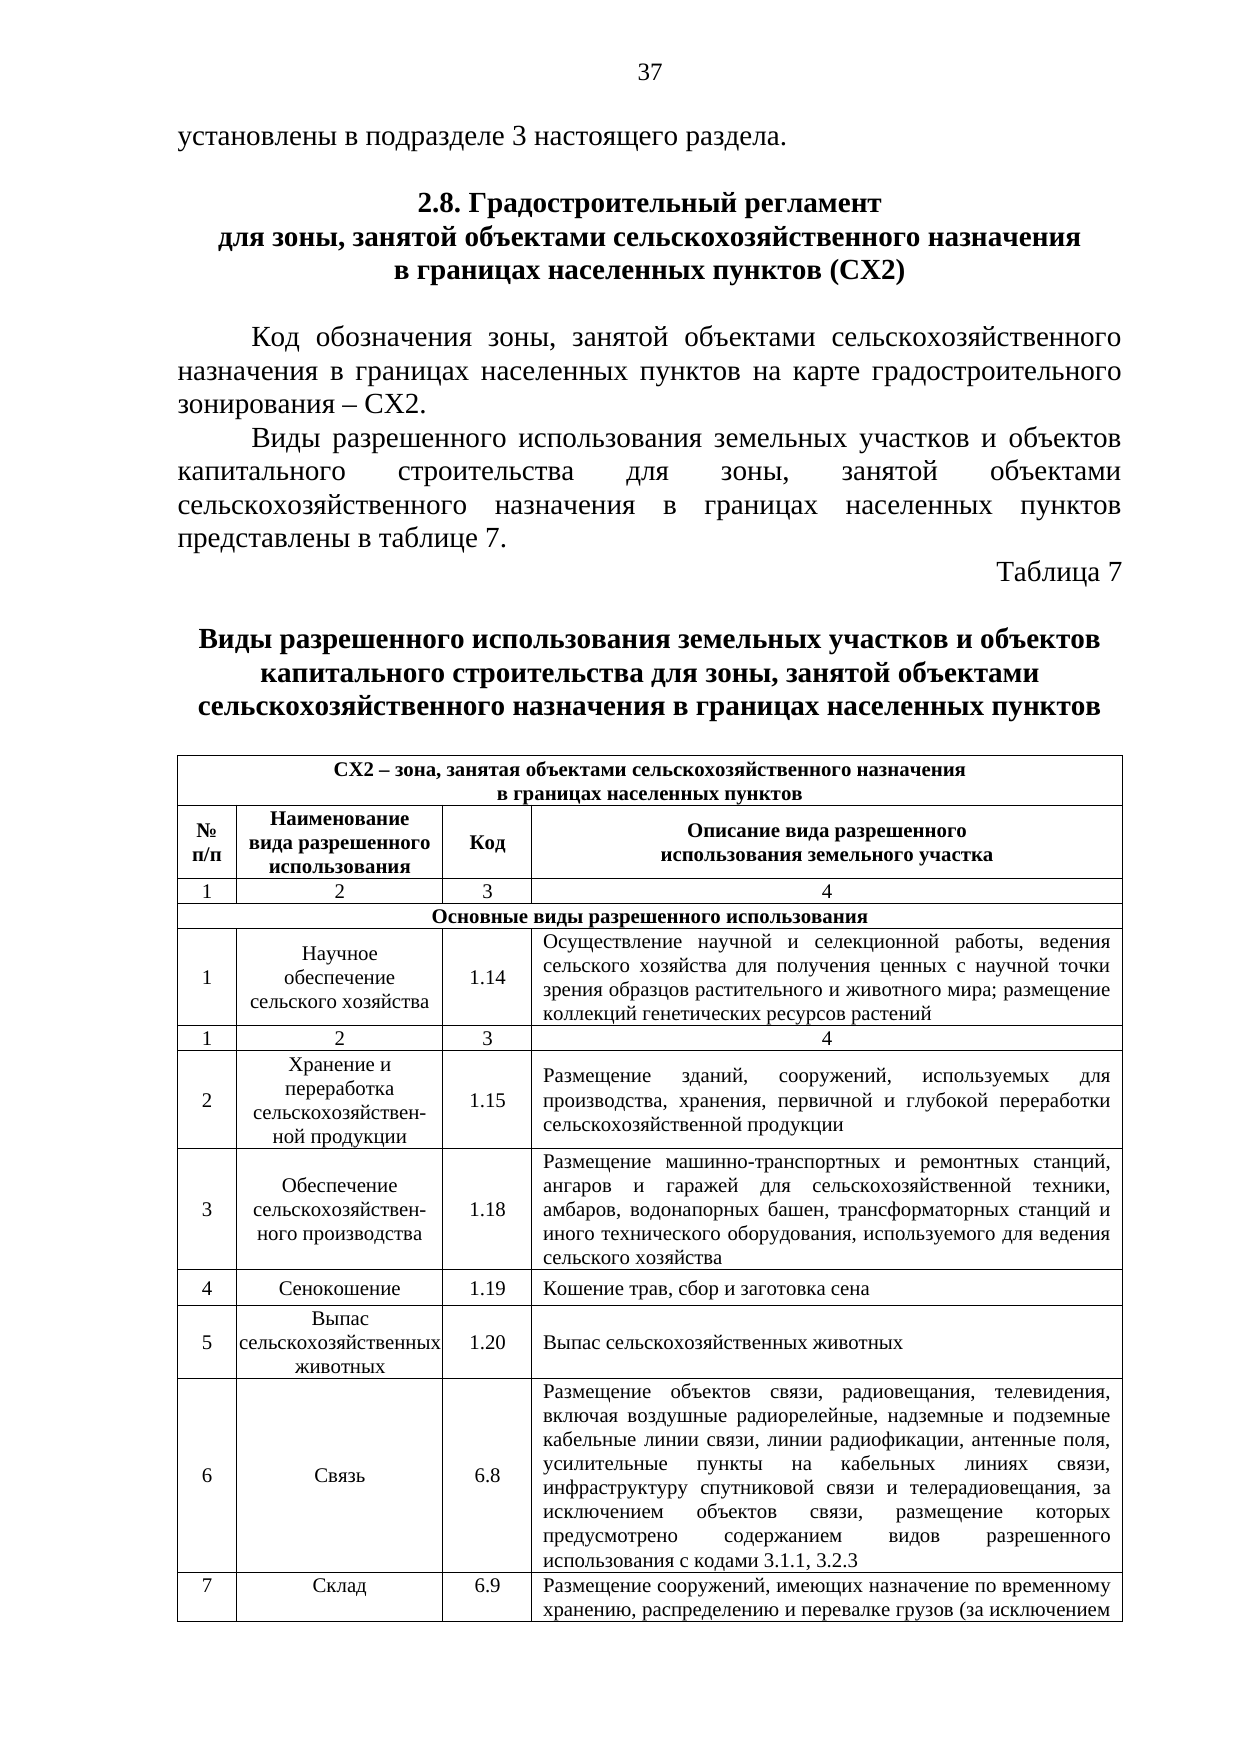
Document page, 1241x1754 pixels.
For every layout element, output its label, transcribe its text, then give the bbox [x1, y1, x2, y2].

table_cell Код [443, 806, 531, 878]
table_cell Осуществление научной и селекционной работы, ведения сельского хозяйства для получения ценных с научной точки зрения образцов растительного и животного мира; размещение коллекций генетических ресурсов растений [532, 929, 1122, 1025]
text 2.8. Градостроительный регламент [177, 185, 1122, 219]
table_cell 2 [237, 879, 442, 903]
table_cell 1.19 [443, 1270, 531, 1305]
text Код обозначения зоны, занятой объектами сельскохозяйственного назначения в границах населенных пунктов на карте градостроительного зонирования – СХ2. [177, 319, 1122, 420]
table_cell 4 [178, 1270, 236, 1305]
table_cell Хранение и переработка сельскохозяйствен-ной продукции [237, 1051, 442, 1148]
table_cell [532, 1573, 1122, 1621]
table_cell Выпас сельскохозяйственных животных [237, 1306, 442, 1378]
table_cell № п/п [178, 806, 236, 878]
table_cell 4 [532, 879, 1122, 903]
table_cell Размещение объектов связи, радиовещания, телевидения, включая воздушные радиорелейные, надземные и подземные кабельные линии связи, линии радиофикации, антенные поля, усилительные пункты на кабельных линиях связи, инфраструктуру спутниковой связи и телерадиовещания, за исключением объектов связи, размещение которых предусмотрено содержанием видов разрешенного использования с кодами 3.1.1, 3.2.3 [532, 1379, 1122, 1572]
table_cell 6 [178, 1379, 236, 1572]
table_cell 2 [178, 1051, 236, 1148]
text Таблица 7 [177, 554, 1122, 588]
table_cell 1.20 [443, 1306, 531, 1378]
table_cell 3 [178, 1149, 236, 1269]
table_cell Наименование вида разрешенного использования [237, 806, 442, 878]
text в границах населенных пунктов (СХ2) [177, 252, 1122, 286]
text Виды разрешенного использования земельных участков и объектов капитального строительства для зоны, занятой объектами сельскохозяйственного назначения в границах населенных пунктов [177, 621, 1122, 722]
table_cell Склад [237, 1573, 442, 1621]
table_cell Описание вида разрешенного использования земельного участка [532, 806, 1122, 878]
table_cell 1 [178, 929, 236, 1025]
table_cell Основные виды разрешенного использования [178, 904, 1122, 928]
table_cell 1.18 [443, 1149, 531, 1269]
table_cell 6.8 [443, 1379, 531, 1572]
table_cell 3 [443, 879, 531, 903]
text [177, 118, 1122, 152]
table_cell Размещение зданий, сооружений, используемых для производства, хранения, первичной и глубокой переработки сельскохозяйственной продукции [532, 1051, 1122, 1148]
table_cell Размещение машинно-транспортных и ремонтных станций, ангаров и гаражей для сельскохозяйственной техники, амбаров, водонапорных башен, трансформаторных станций и иного технического оборудования, используемого для ведения сельского хозяйства [532, 1149, 1122, 1269]
text Виды разрешенного использования земельных участков и объектов капитального строительства для зоны, занятой объектами сельскохозяйственного назначения в границах населенных пунктов представлены в таблице 7. [177, 420, 1122, 554]
table_cell Сенокошение [237, 1270, 442, 1305]
table_cell Научное обеспечение сельского хозяйства [237, 929, 442, 1025]
table_cell 2 [237, 1026, 442, 1050]
table_cell 5 [178, 1306, 236, 1378]
table_cell 1.15 [443, 1051, 531, 1148]
table_cell 1 [178, 1026, 236, 1050]
table_cell 7 [178, 1573, 236, 1621]
table_cell 3 [443, 1026, 531, 1050]
table_cell Обеспечение сельскохозяйствен-ного производства [237, 1149, 442, 1269]
table_cell 1 [178, 879, 236, 903]
table_cell Кошение трав, сбор и заготовка сена [532, 1270, 1122, 1305]
table_header СХ2 – зона, занятая объектами сельскохозяйственного назначения в границах населенных пунктов [178, 756, 1122, 804]
table_cell Выпас сельскохозяйственных животных [532, 1306, 1122, 1378]
table_cell 1.14 [443, 929, 531, 1025]
table_cell 6.9 [443, 1573, 531, 1621]
table_cell Связь [237, 1379, 442, 1572]
table_cell 4 [532, 1026, 1122, 1050]
text для зоны, занятой объектами сельскохозяйственного назначения [177, 219, 1122, 252]
